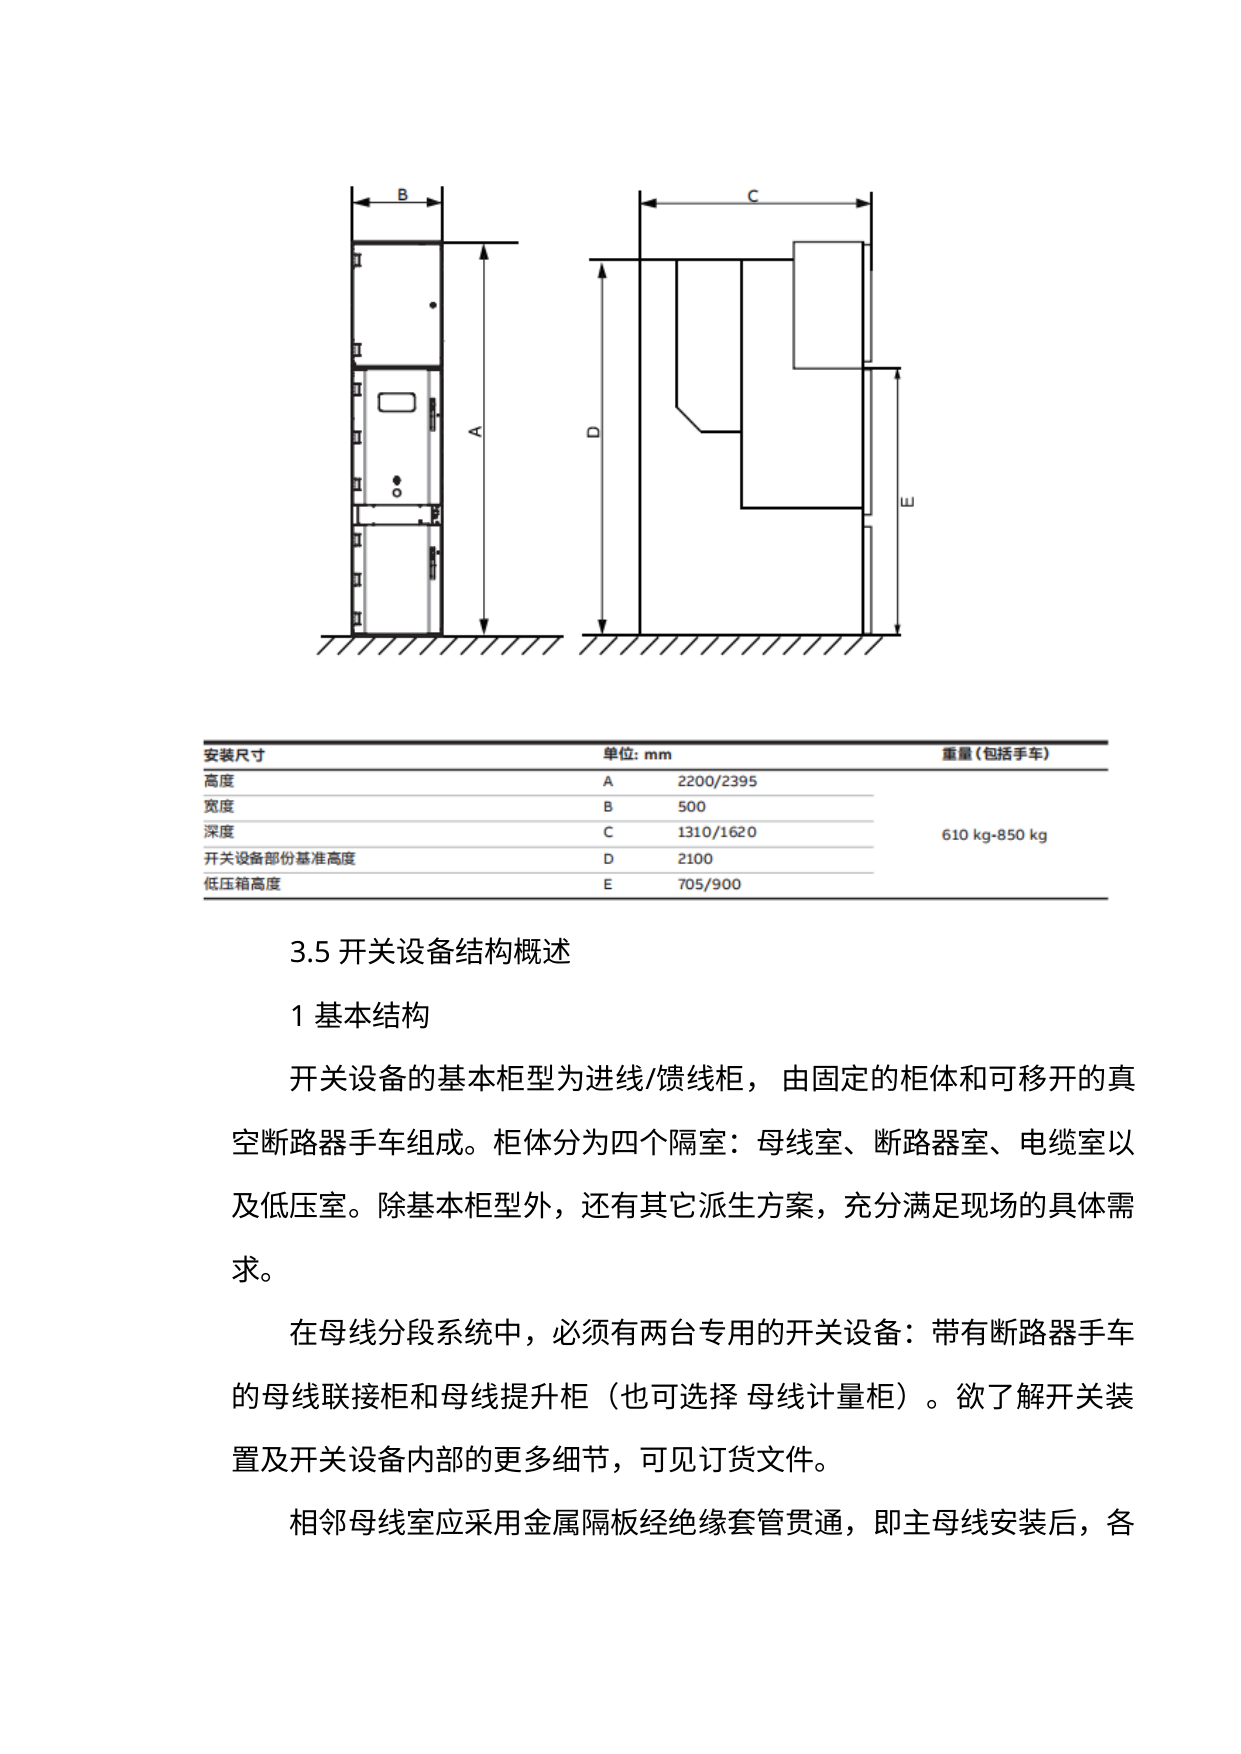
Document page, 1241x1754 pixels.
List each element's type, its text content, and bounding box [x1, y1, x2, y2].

text 开关设备的基本柜型为进线/馈线柜， 由固定的柜体和可移开的真空断路器手车组成。柜体分为四个隔室：母线室、断路器室、电缆室以及低压室。除基本柜型外，还有其它派生方案，充分满足现场的具体需求。 [231, 1056, 1137, 1288]
text 1 基本结构 [231, 992, 1137, 1035]
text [231, 1500, 1137, 1542]
text 3.5 开关设备结构概述 [231, 929, 1137, 971]
text 在母线分段系统中，必须有两台专用的开关设备：带有断路器手车的母线联接柜和母线提升柜（也可选择 母线计量柜）。欲了解开关装置及开关设备内部的更多细节，可见订货文件。 [231, 1310, 1137, 1479]
picture [187, 162, 1137, 912]
